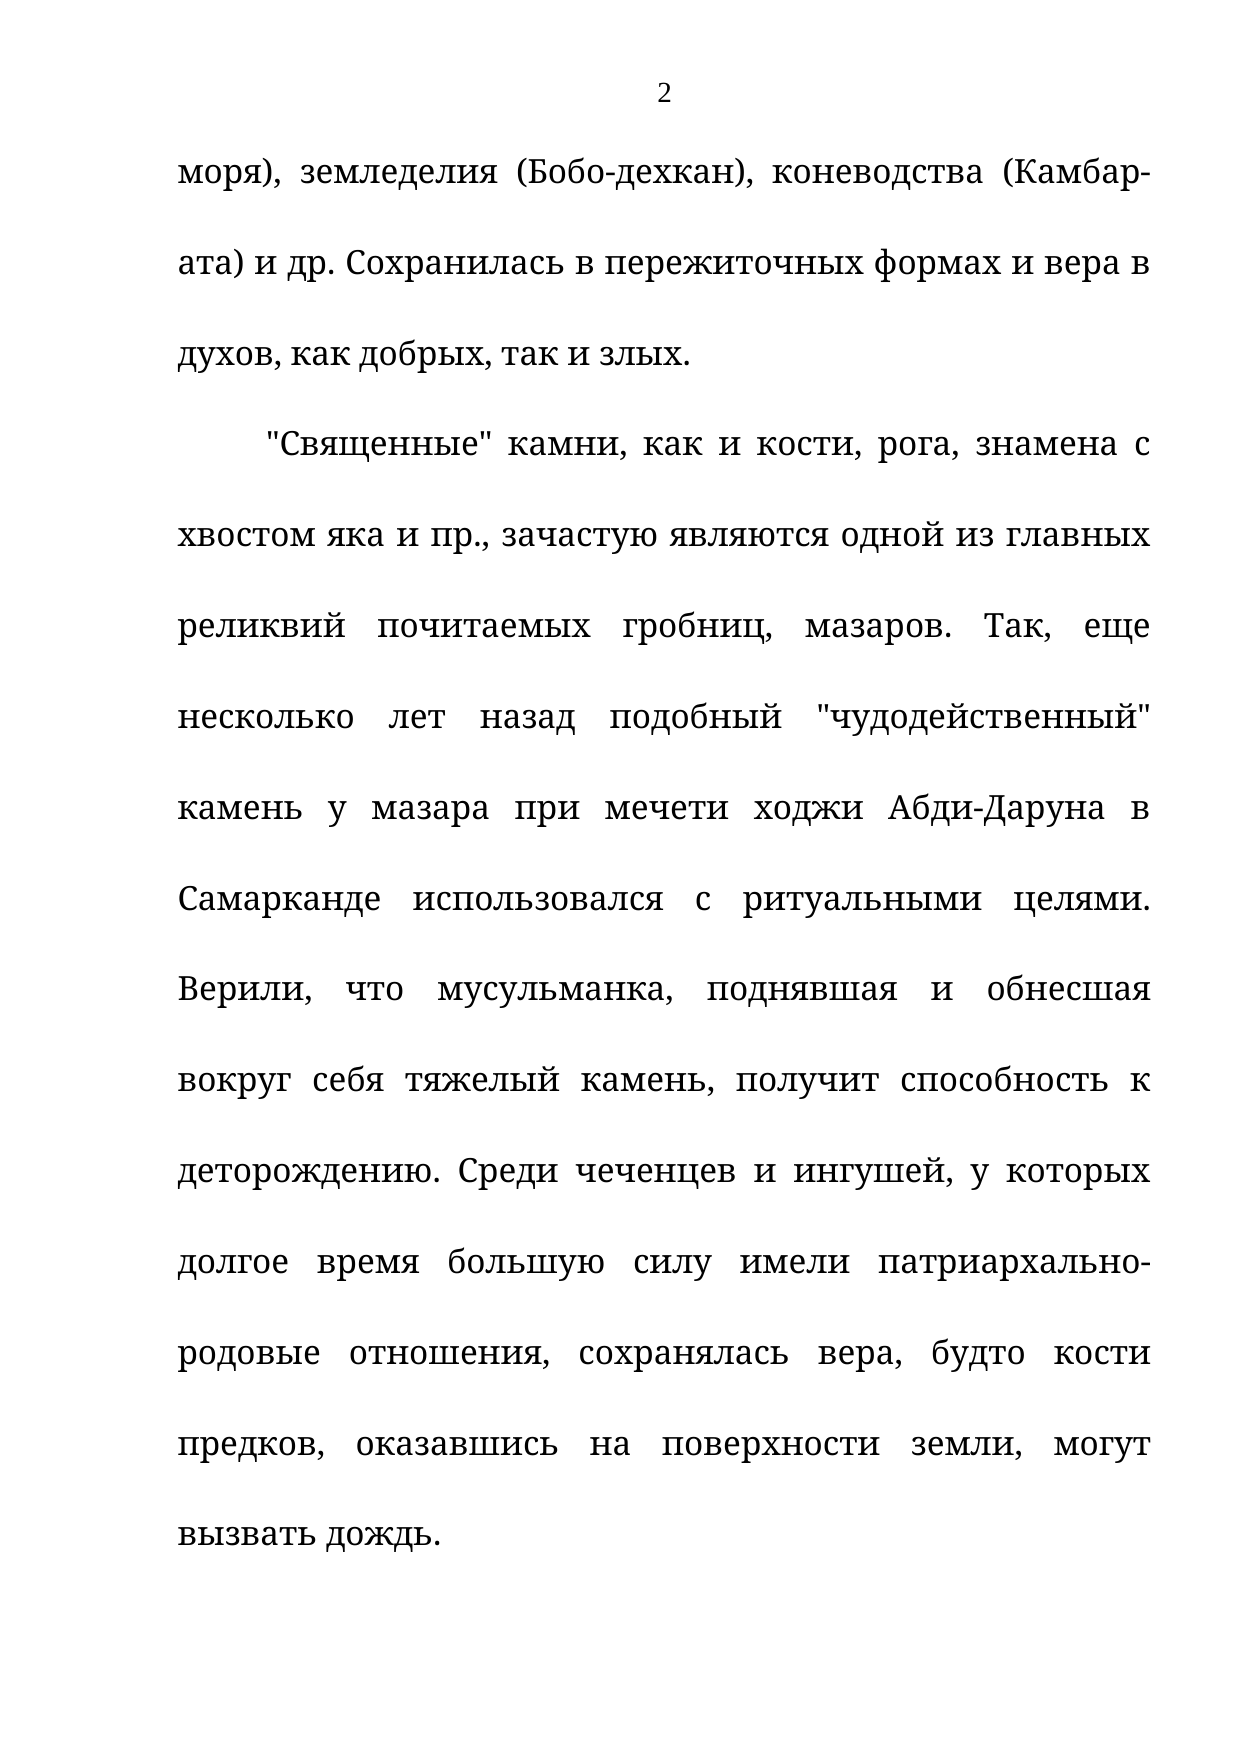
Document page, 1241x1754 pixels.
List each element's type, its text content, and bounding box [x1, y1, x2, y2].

text "Священные" камни, как и кости, рога, знамена с хвостом яка и пр., зачастую являются одной из главных реликвий почитаемых гробниц, мазаров. Так, еще несколько лет назад подобный "чудодейственный" камень у мазара при мечети ходжи Абди-Даруна в Самарканде использовался с ритуальными целями. Верили, что мусульманка, поднявшая и обнесшая вокруг себя тяжелый камень, получит способность к деторождению. Среди чеченцев и ингушей, у которых долгое время большую силу имели патриархально-родовые отношения, сохранялась вера, будто кости предков, оказавшись на поверхности земли, могут вызвать дождь. [177, 420, 1152, 1556]
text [177, 148, 1152, 375]
